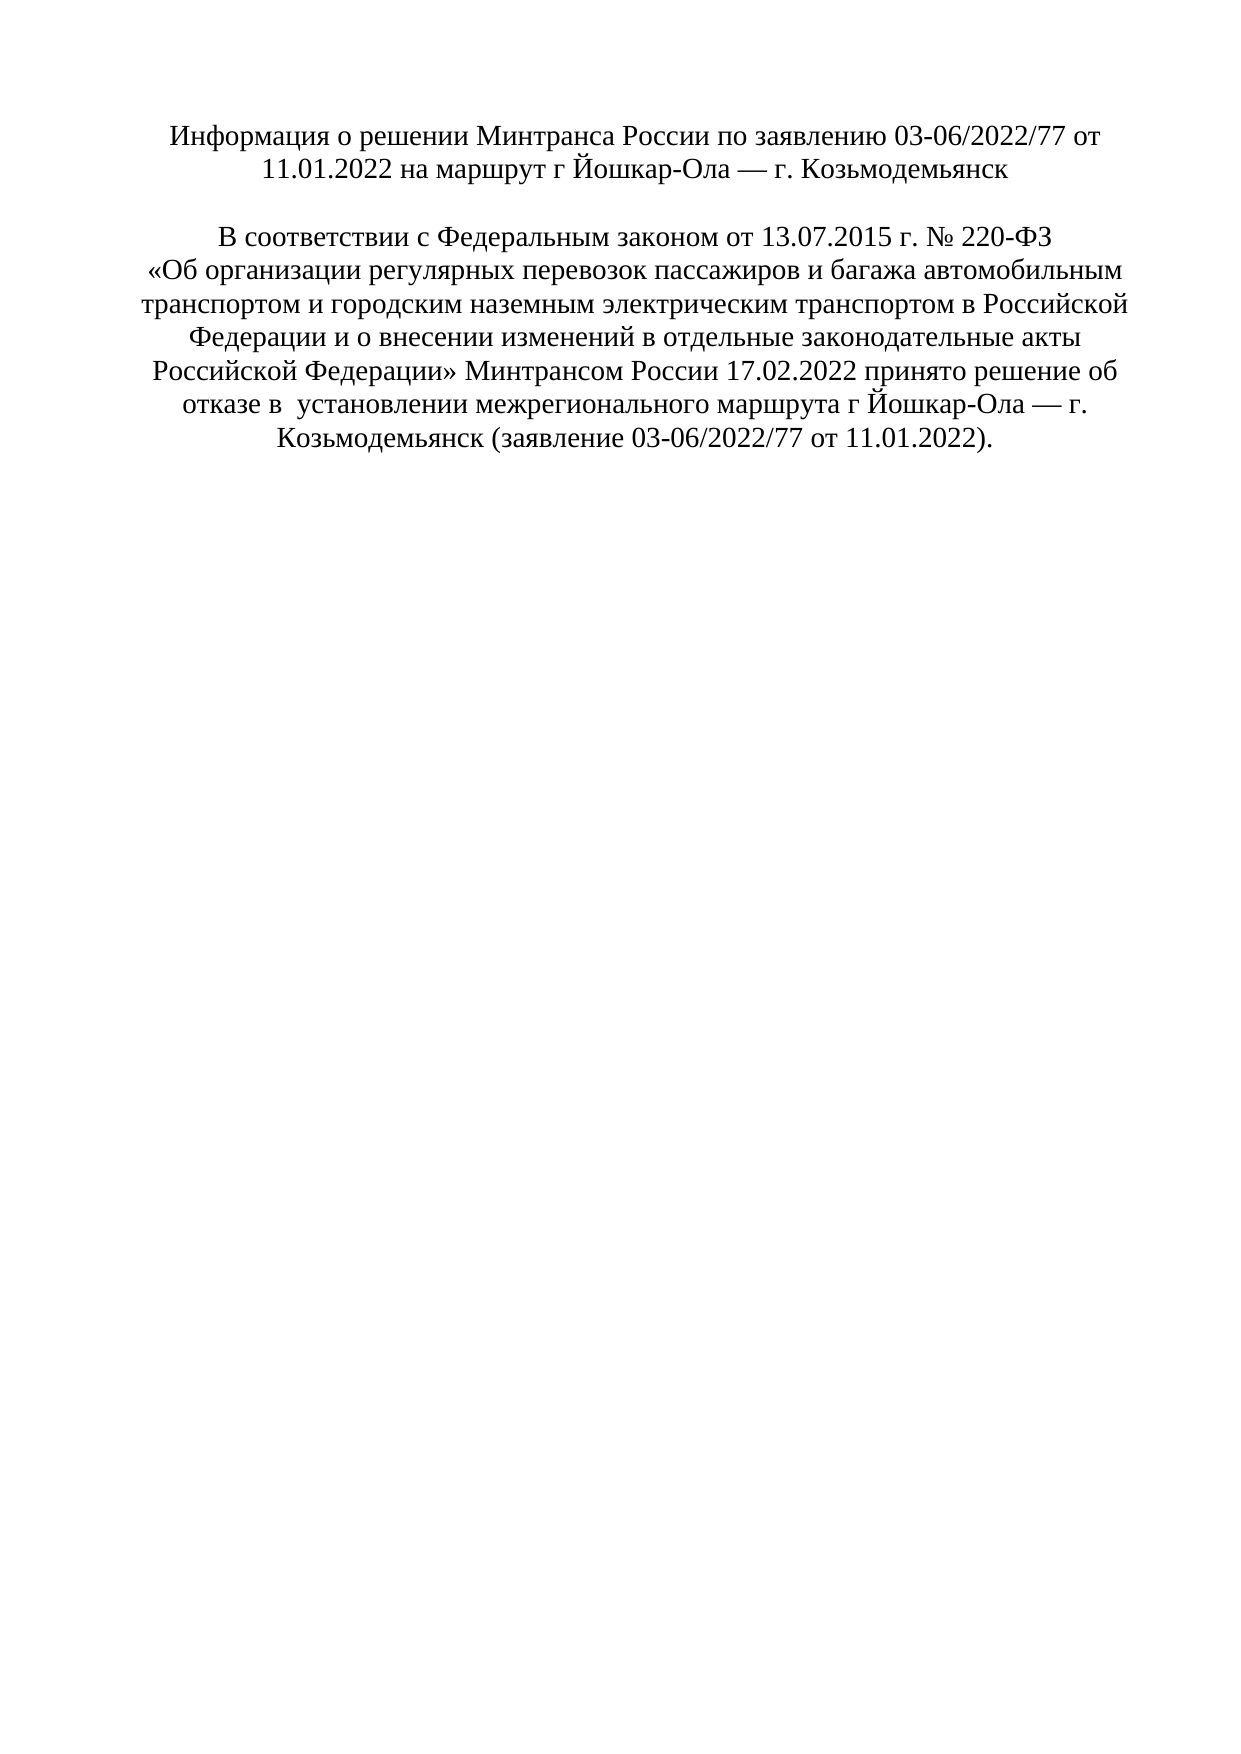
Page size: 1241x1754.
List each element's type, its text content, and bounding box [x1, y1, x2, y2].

text Информация о решении Минтранса России по заявлению 03-06/2022/77 от 11.01.2022 на маршрут г Йошкар-Ола — г. Козьмодемьянск [118, 118, 1152, 185]
text В соответствии с Федеральным законом от 13.07.2015 г. № 220-ФЗ «Об организации регулярных перевозок пассажиров и багажа автомобильным транспортом и городским наземным электрическим транспортом в Российской Федерации и о внесении изменений в отдельные законодательные акты Российской Федерации» Минтрансом России 17.02.2022 принято решение об отказе в установлении межрегионального маршрута г Йошкар-Ола — г. Козьмодемьянск (заявление 03-06/2022/77 от 11.01.2022). [118, 219, 1152, 453]
